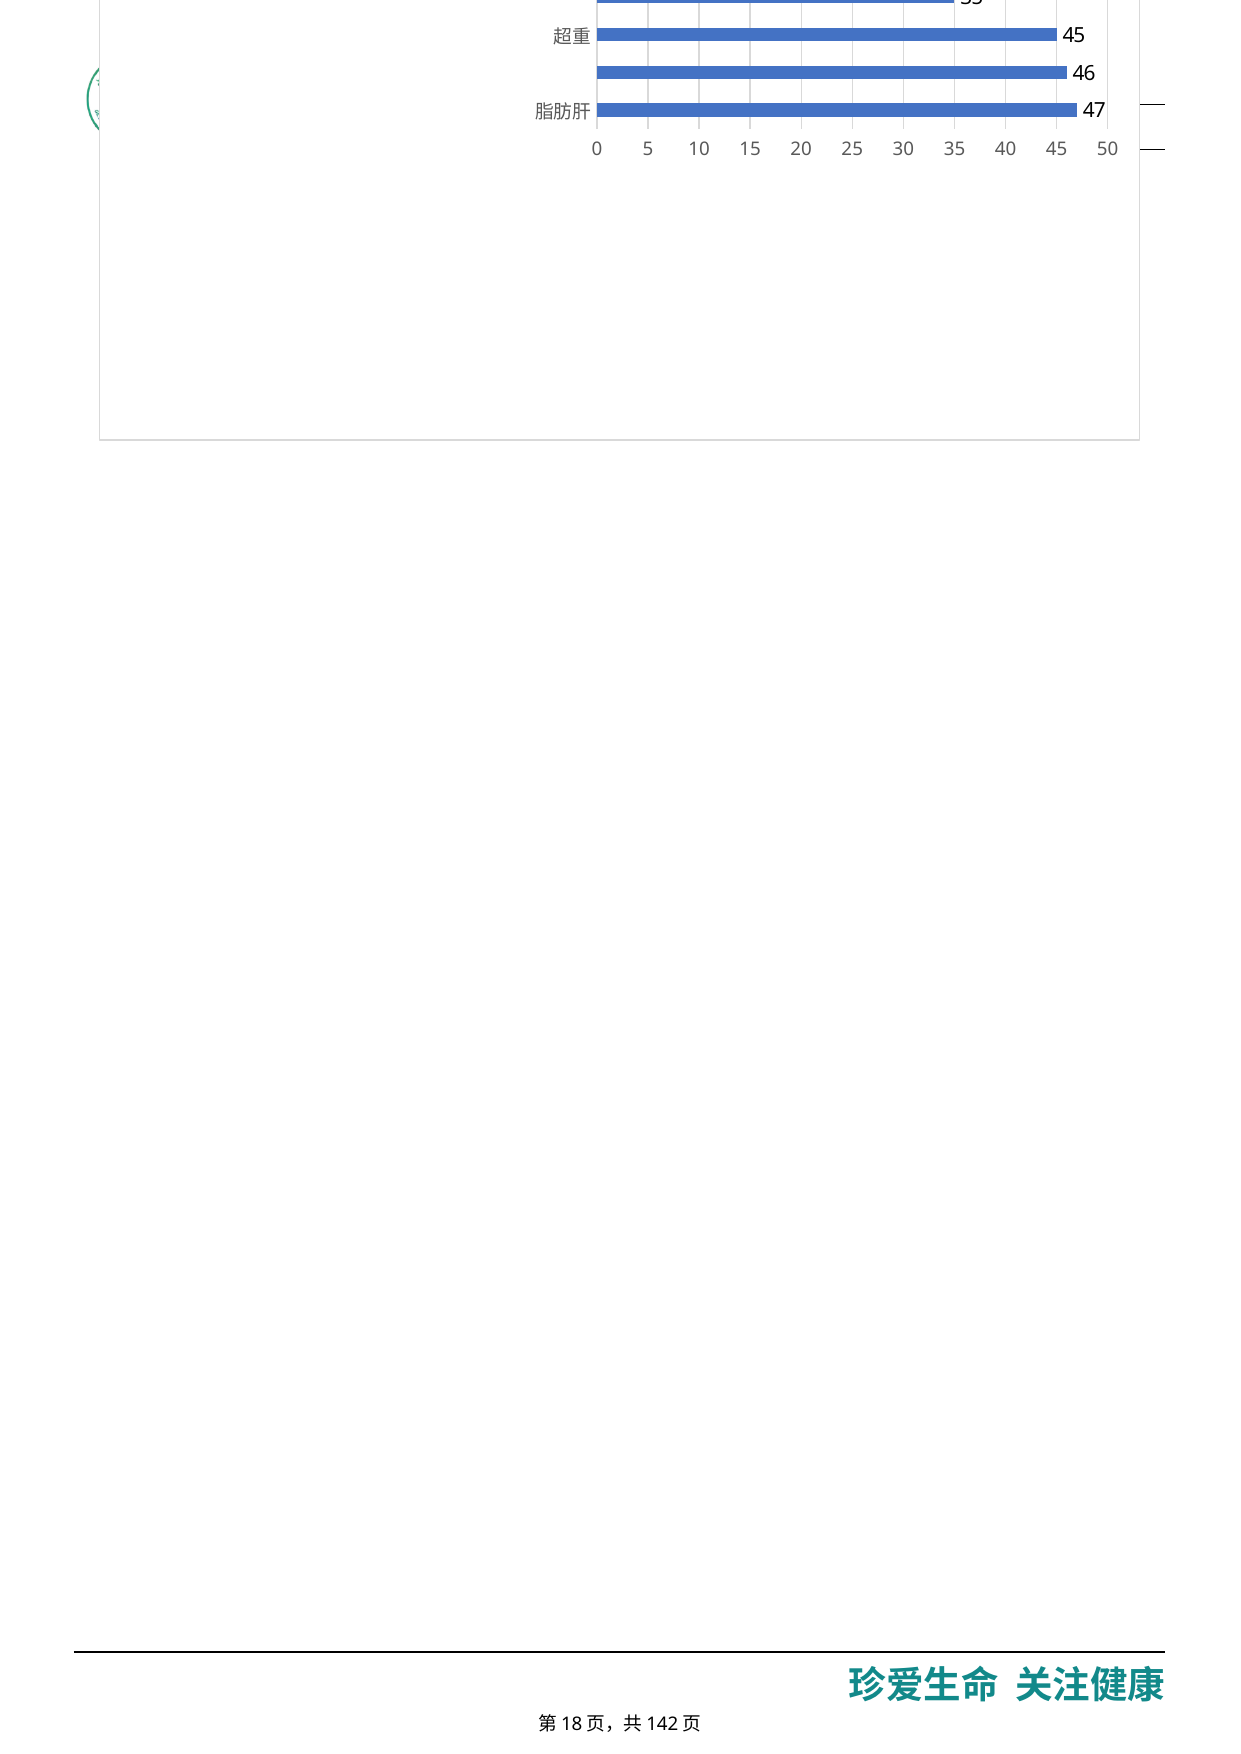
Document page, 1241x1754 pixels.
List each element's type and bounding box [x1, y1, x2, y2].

picture [85, 48, 99, 149]
